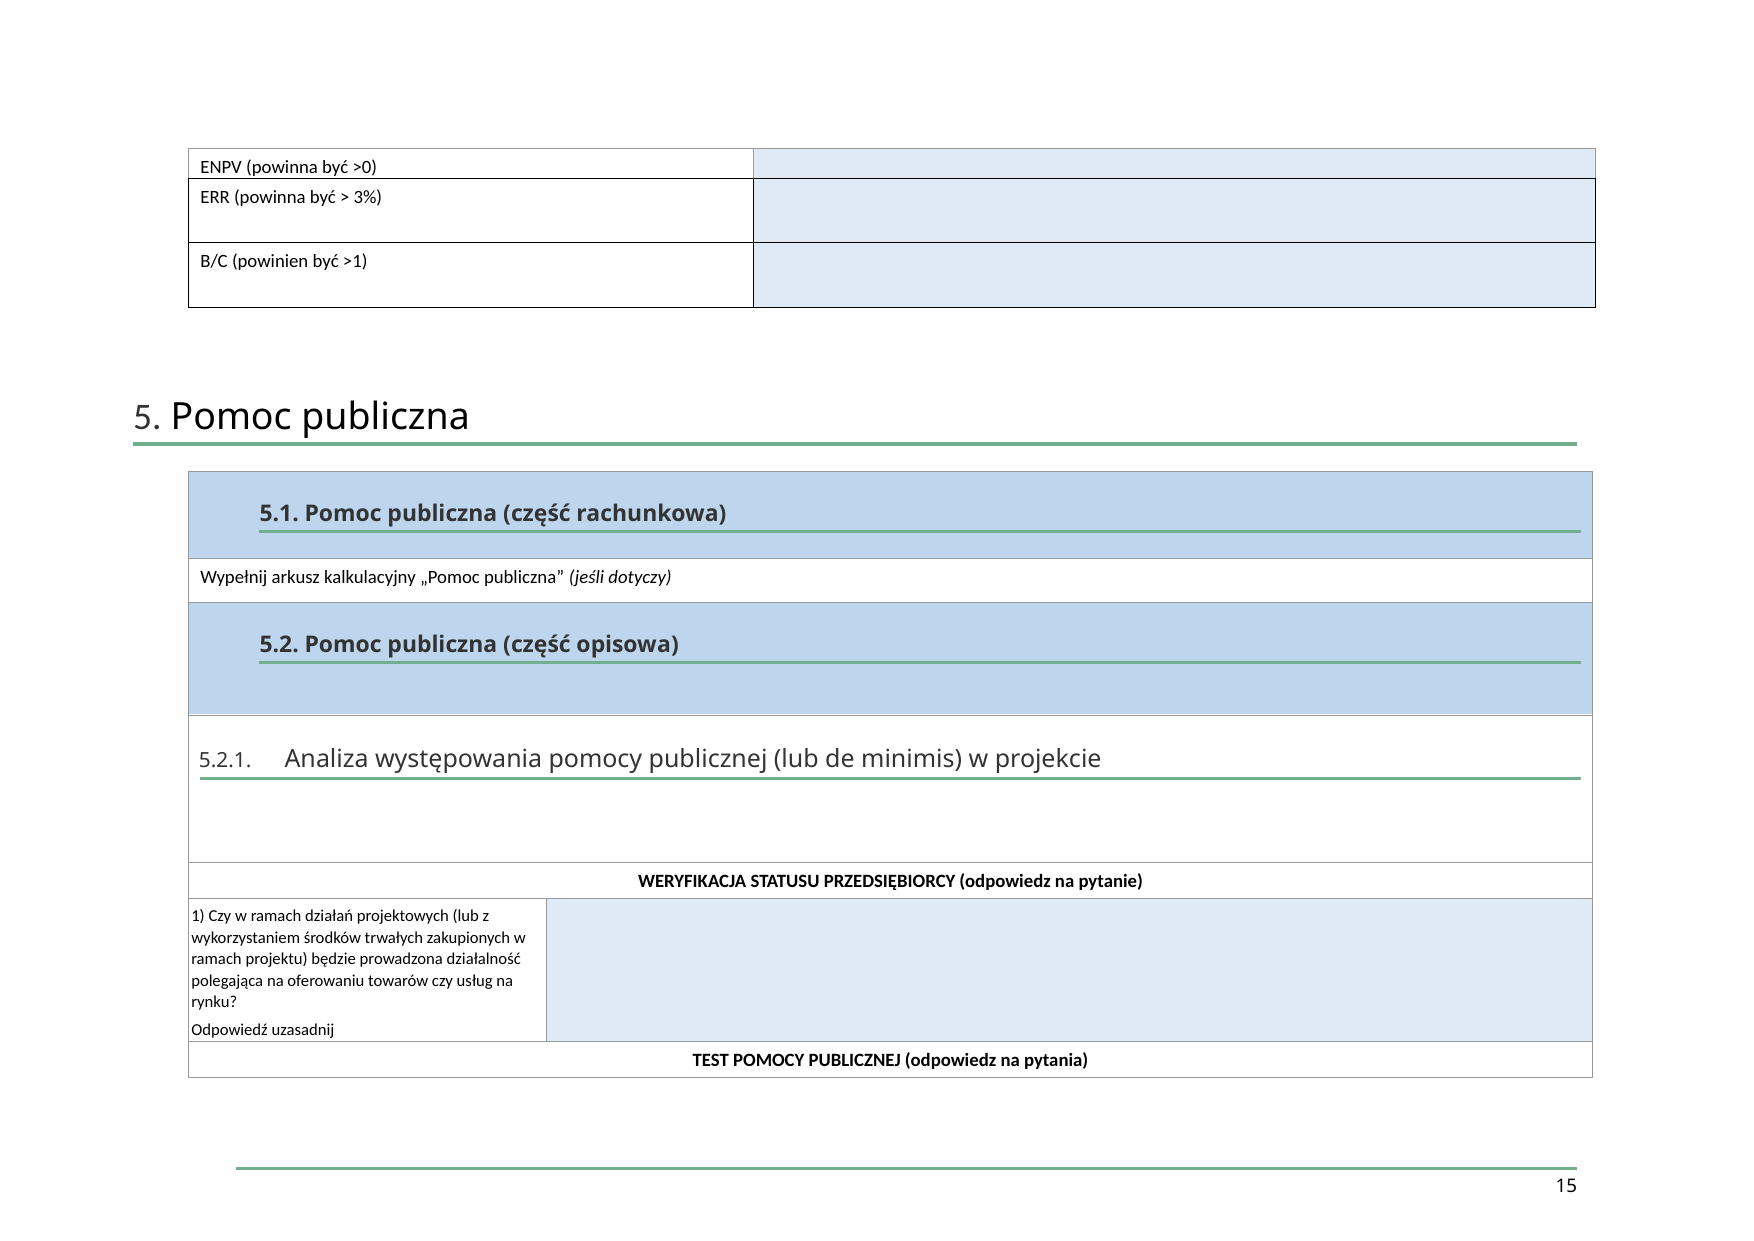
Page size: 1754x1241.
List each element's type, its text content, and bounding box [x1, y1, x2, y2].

table_cell [547, 899, 1592, 1041]
table_cell TEST POMOCY PUBLICZNEJ (odpowiedz na pytania) [189, 1042, 1592, 1077]
table_cell Analiza występowania pomocy publicznej (lub de minimis) w projekcie [189, 716, 1592, 862]
table_cell ENPV (powinna być >0) [189, 149, 753, 178]
table_cell [754, 243, 1595, 307]
table_cell B/C (powinien być >1) [189, 243, 753, 307]
table_header Pomoc publiczna (część rachunkowa) [189, 472, 1592, 558]
table_cell [754, 149, 1595, 178]
table_cell 1) Czy w ramach działań projektowych (lub z wykorzystaniem środków trwałych zakupionych w ramach projektu) będzie prowadzona działalność polegająca na oferowaniu towarów czy usług na rynku? Odpowiedź uzasadnij [189, 899, 546, 1041]
subtitle Pomoc publiczna [133, 389, 1577, 442]
table_cell Wypełnij arkusz kalkulacyjny „Pomoc publiczna” (jeśli dotyczy) [189, 559, 1592, 602]
table_cell ERR (powinna być > 3%) [189, 179, 753, 242]
table_cell [754, 179, 1595, 242]
table_cell Pomoc publiczna (część opisowa) [189, 603, 1592, 714]
table_cell WERYFIKACJA STATUSU PRZEDSIĘBIORCY (odpowiedz na pytanie) [189, 863, 1592, 898]
